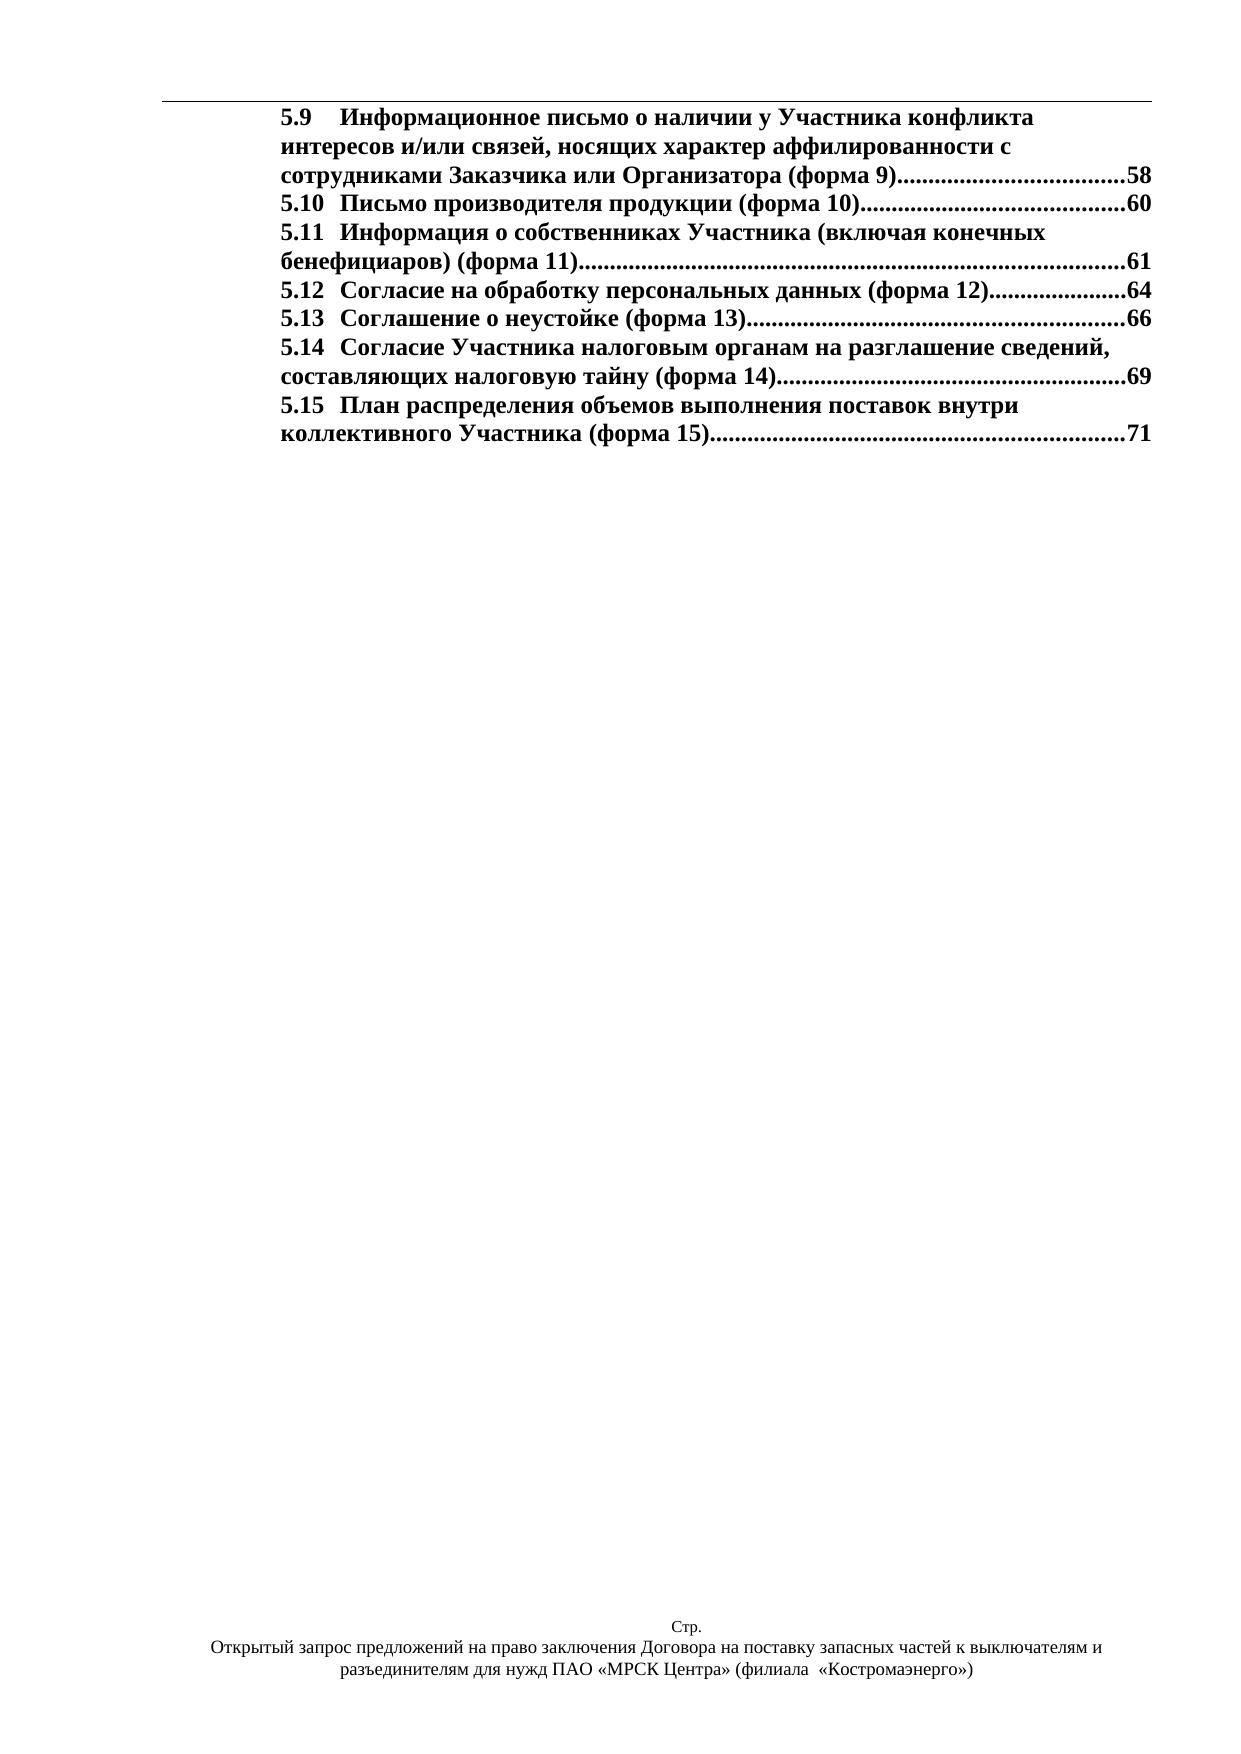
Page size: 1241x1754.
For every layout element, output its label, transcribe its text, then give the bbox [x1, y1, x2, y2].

text 5.13 Соглашение о неустойке (форма 13) 66 [280, 303, 1133, 332]
text 5.12 Согласие на обработку персональных данных (форма 12) 64 [280, 275, 1133, 303]
text 5.9 Информационное письмо о наличии у Участника конфликта интересов и/или связей, носящих характер аффилированности с сотрудниками Заказчика или Организатора (форма 9) 58 [280, 102, 1133, 188]
text 5.10 Письмо производителя продукции (форма 10) 60 [280, 188, 1133, 217]
text 5.14 Согласие Участника налоговым органам на разглашение сведений, составляющих налоговую тайну (форма 14) 69 [280, 332, 1133, 390]
text 5.15 План распределения объемов выполнения поставок внутри коллективного Участника (форма 15) 71 [280, 390, 1133, 447]
text 5.11 Информация о собственниках Участника (включая конечных бенефициаров) (форма 11) 61 [280, 217, 1133, 275]
